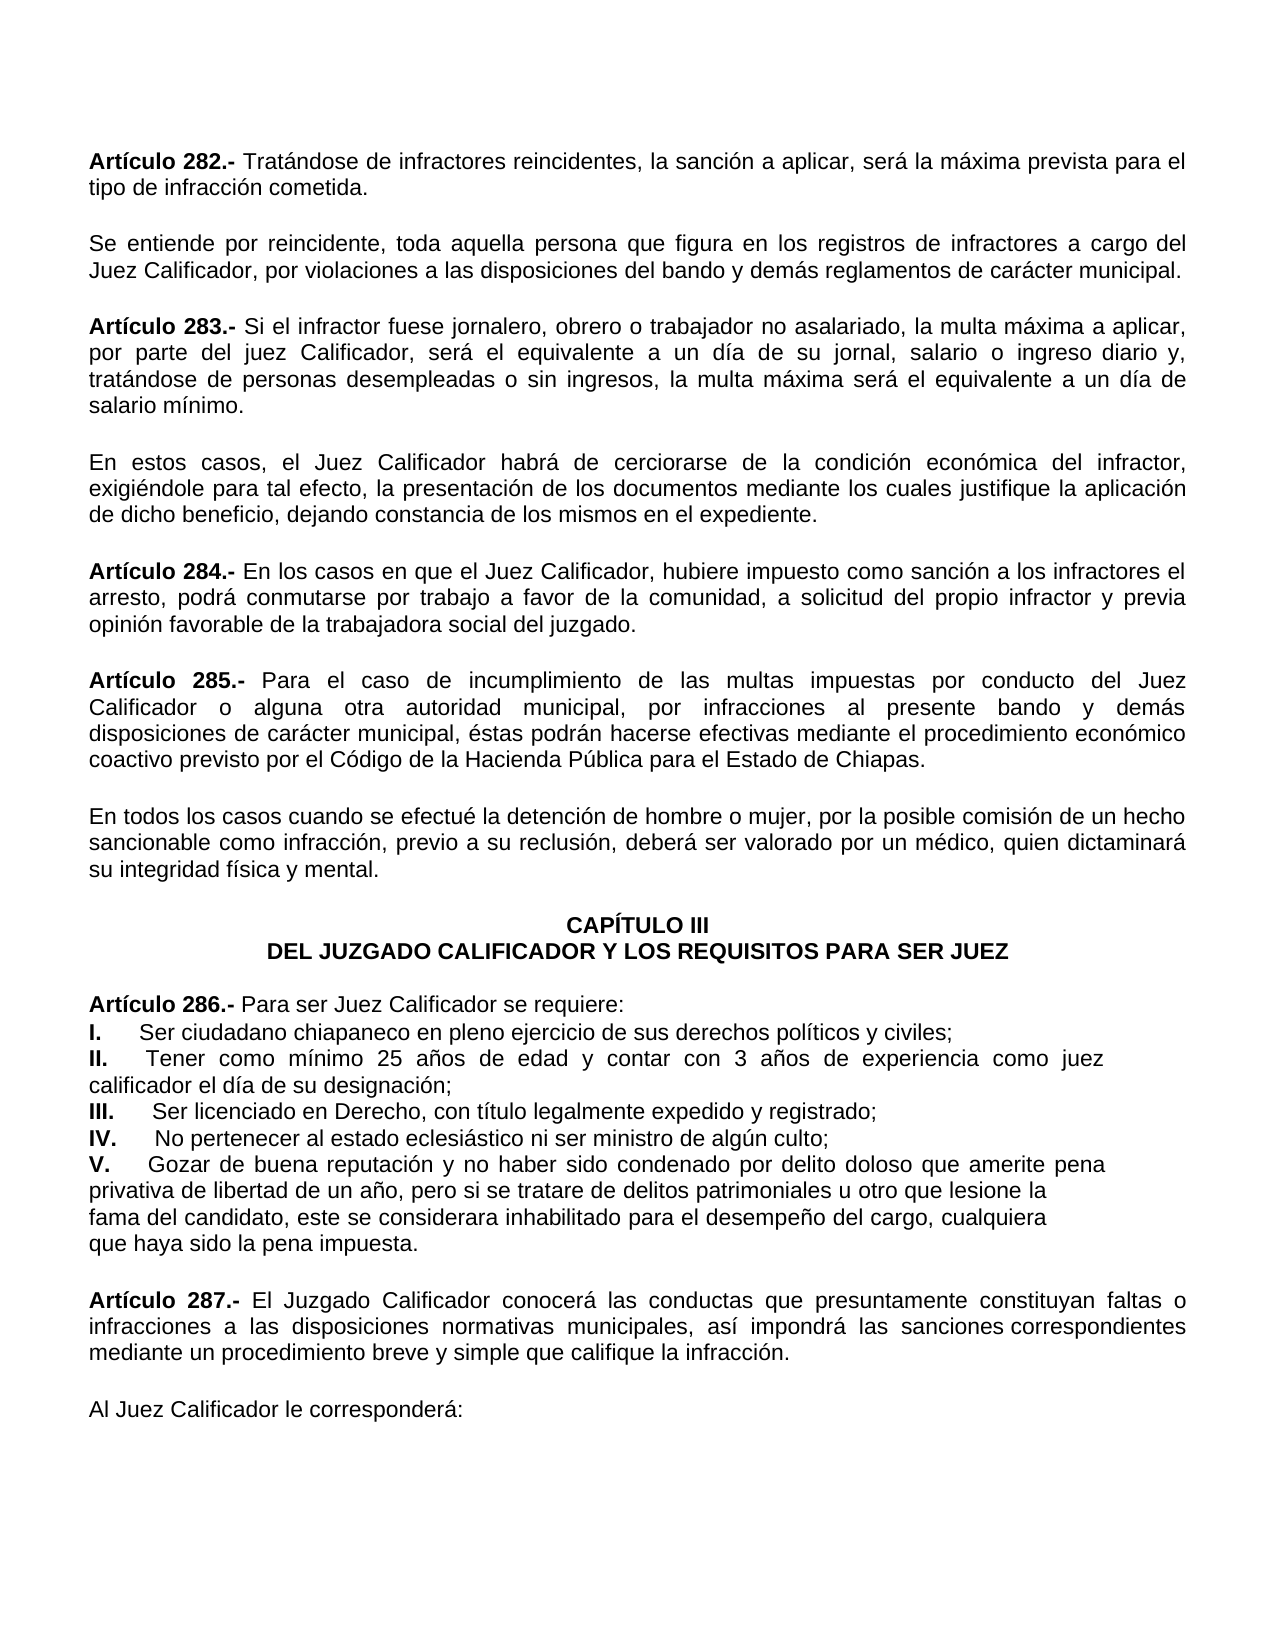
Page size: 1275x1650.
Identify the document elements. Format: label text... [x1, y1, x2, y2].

text En todos los casos cuando se efectué la detención de hombre o mujer, por la posible comisión de un hecho sancionable como infracción, previo a su reclusión, deberá ser valorado por un médico, quien dictaminará su integridad física y mental. [89, 803, 1186, 882]
text II. Tener como mínimo 25 años de edad y contar con 3 años de experiencia como juez calificador el día de su designación; [89, 1045, 1186, 1098]
text Al Juez Calificador le corresponderá: [89, 1396, 1186, 1422]
text Artículo 286.- Para ser Juez Calificador se requiere: [89, 991, 1186, 1017]
text CAPÍTULO III [89, 912, 1186, 938]
text DEL JUZGADO CALIFICADOR Y LOS REQUISITOS PARA SER JUEZ [89, 938, 1186, 964]
text IV. No pertenecer al estado eclesiástico ni ser ministro de algún culto; [89, 1124, 1186, 1151]
text V. Gozar de buena reputación y no haber sido condenado por delito doloso que amerite pena privativa de libertad de un año, pero si se tratare de delitos patrimoniales u otro que lesione la [89, 1151, 1186, 1204]
text Artículo 285.- Para el caso de incumplimiento de las multas impuestas por conducto del Juez Calificador o alguna otra autoridad municipal, por infracciones al presente bando y demás disposiciones de carácter municipal, éstas podrán hacerse efectivas mediante el procedimiento económico coactivo previsto por el Código de la Hacienda Pública para el Estado de Chiapas. [89, 667, 1186, 772]
text Se entiende por reincidente, toda aquella persona que figura en los registros de infractores a cargo del Juez Calificador, por violaciones a las disposiciones del bando y demás reglamentos de carácter municipal. [89, 230, 1186, 283]
text que haya sido la pena impuesta. [89, 1230, 1186, 1257]
text Artículo 284.- En los casos en que el Juez Calificador, hubiere impuesto como sanción a los infractores el arresto, podrá conmutarse por trabajo a favor de la comunidad, a solicitud del propio infractor y previa opinión favorable de la trabajadora social del juzgado. [89, 558, 1186, 637]
text Artículo 283.- Si el infractor fuese jornalero, obrero o trabajador no asalariado, la multa máxima a aplicar, por parte del juez Calificador, será el equivalente a un día de su jornal, salario o ingreso diario y, tratándose de personas desempleadas o sin ingresos, la multa máxima será el equivalente a un día de salario mínimo. [89, 313, 1186, 418]
text Artículo 282.- Tratándose de infractores reincidentes, la sanción a aplicar, será la máxima prevista para el tipo de infracción cometida. [89, 148, 1186, 200]
text I. Ser ciudadano chiapaneco en pleno ejercicio de sus derechos políticos y civiles; [89, 1018, 1186, 1045]
text Artículo 287.- El Juzgado Calificador conocerá las conductas que presuntamente constituyan faltas o infracciones a las disposiciones normativas municipales, así impondrá las sanciones correspondientes mediante un procedimiento breve y simple que califique la infracción. [89, 1287, 1186, 1366]
text En estos casos, el Juez Calificador habrá de cerciorarse de la condición económica del infractor, exigiéndole para tal efecto, la presentación de los documentos mediante los cuales justifique la aplicación de dicho beneficio, dejando constancia de los mismos en el expediente. [89, 449, 1186, 528]
text III. Ser licenciado en Derecho, con título legalmente expedido y registrado; [89, 1098, 1186, 1124]
text fama del candidato, este se considerara inhabilitado para el desempeño del cargo, cualquiera [89, 1204, 1186, 1230]
